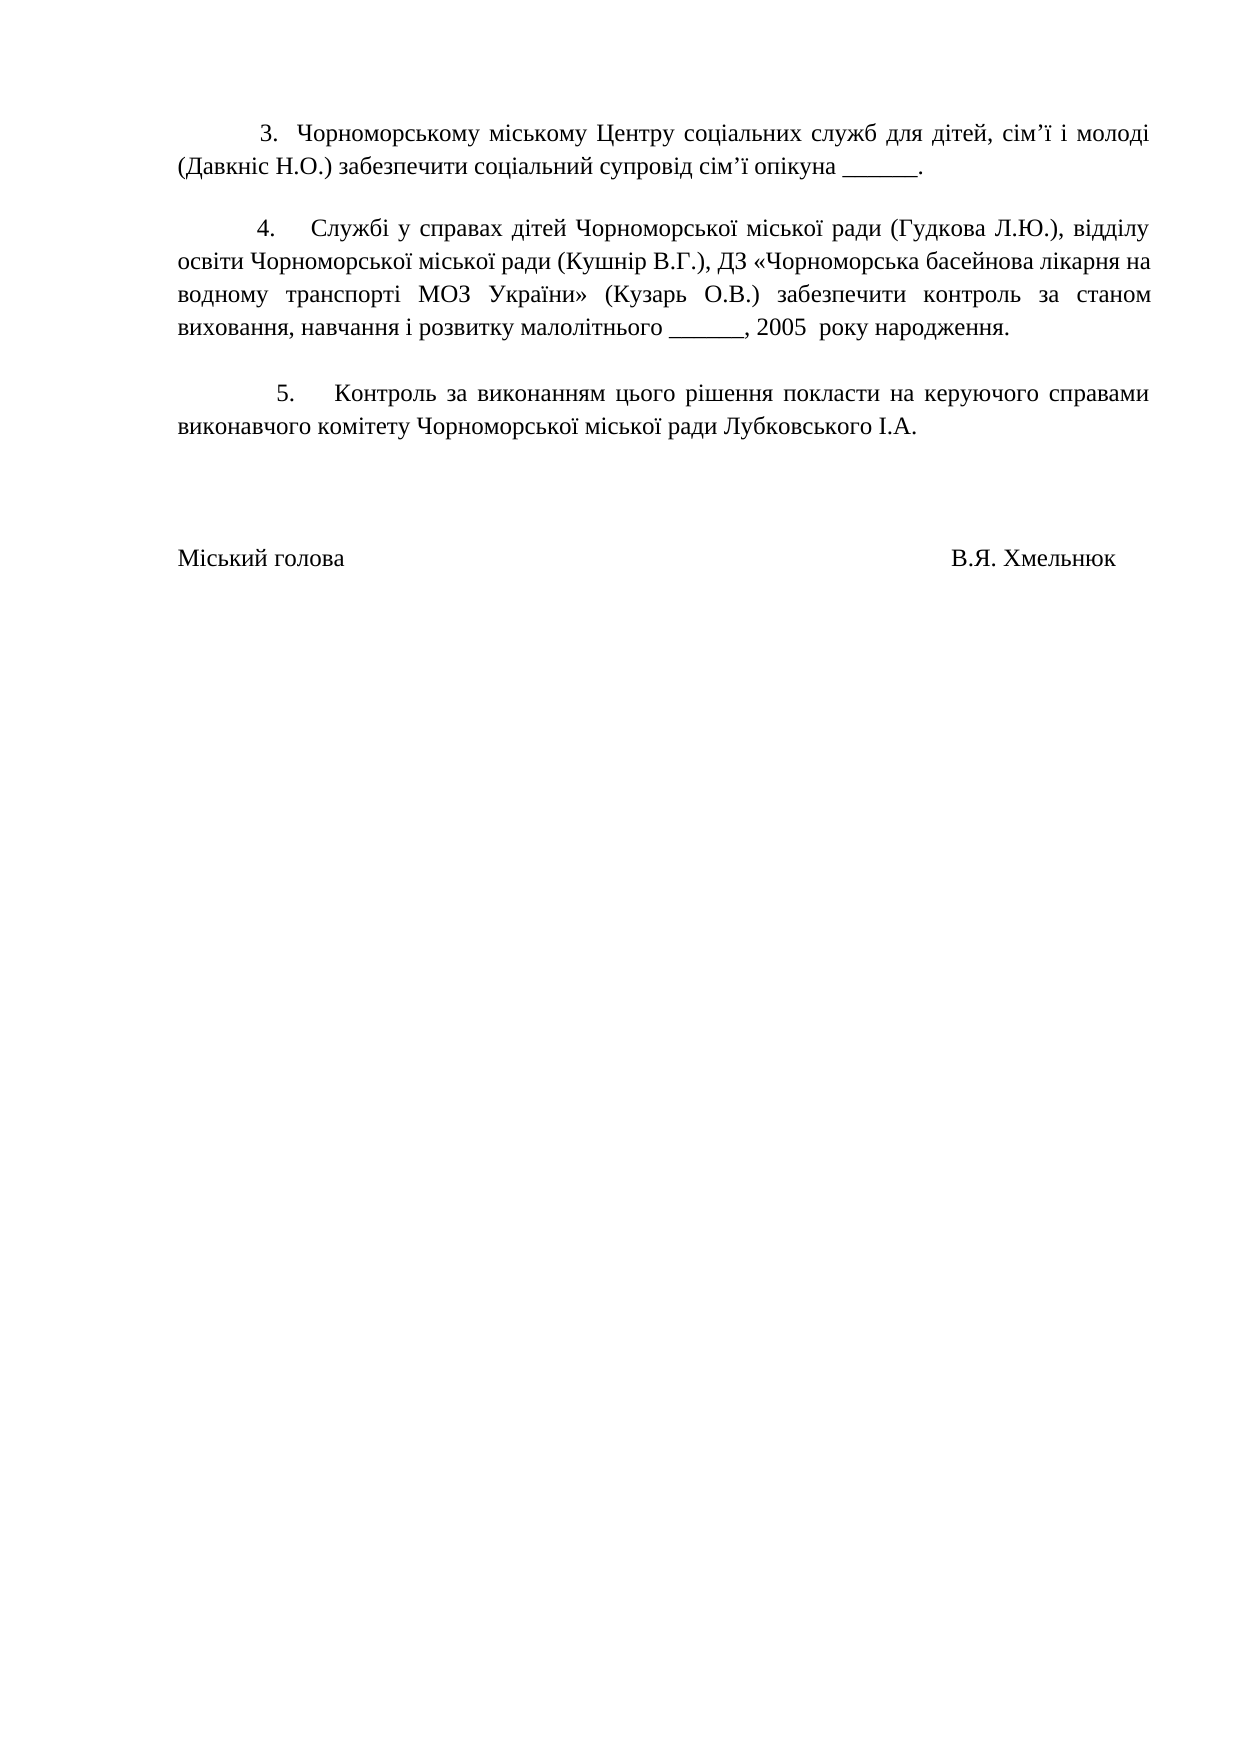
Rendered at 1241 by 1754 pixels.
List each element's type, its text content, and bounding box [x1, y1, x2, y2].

text 5. Контроль за виконанням цього рішення покласти на керуючого справами виконавчого комітету Чорноморської міської ради Лубковського І.А. [177, 378, 1152, 440]
text 4. Службі у справах дітей Чорноморської міської ради (Гудкова Л.Ю.), відділу освіти Чорноморської міської ради (Кушнір В.Г.), ДЗ «Чорноморська басейнова лікарня на водному транспорті МОЗ України» (Кузарь О.В.) забезпечити контроль за станом виховання, навчання і розвитку малолітнього ______, 2005 року народження. [177, 213, 1152, 341]
text Міський голова В.Я. Хмельнюк [177, 543, 1152, 572]
text 3. Чорноморському міському Центру соціальних служб для дітей, сім’ї і молоді (Давкніс Н.О.) забезпечити соціальний супровід сім’ї опікуна ______. [177, 118, 1152, 180]
